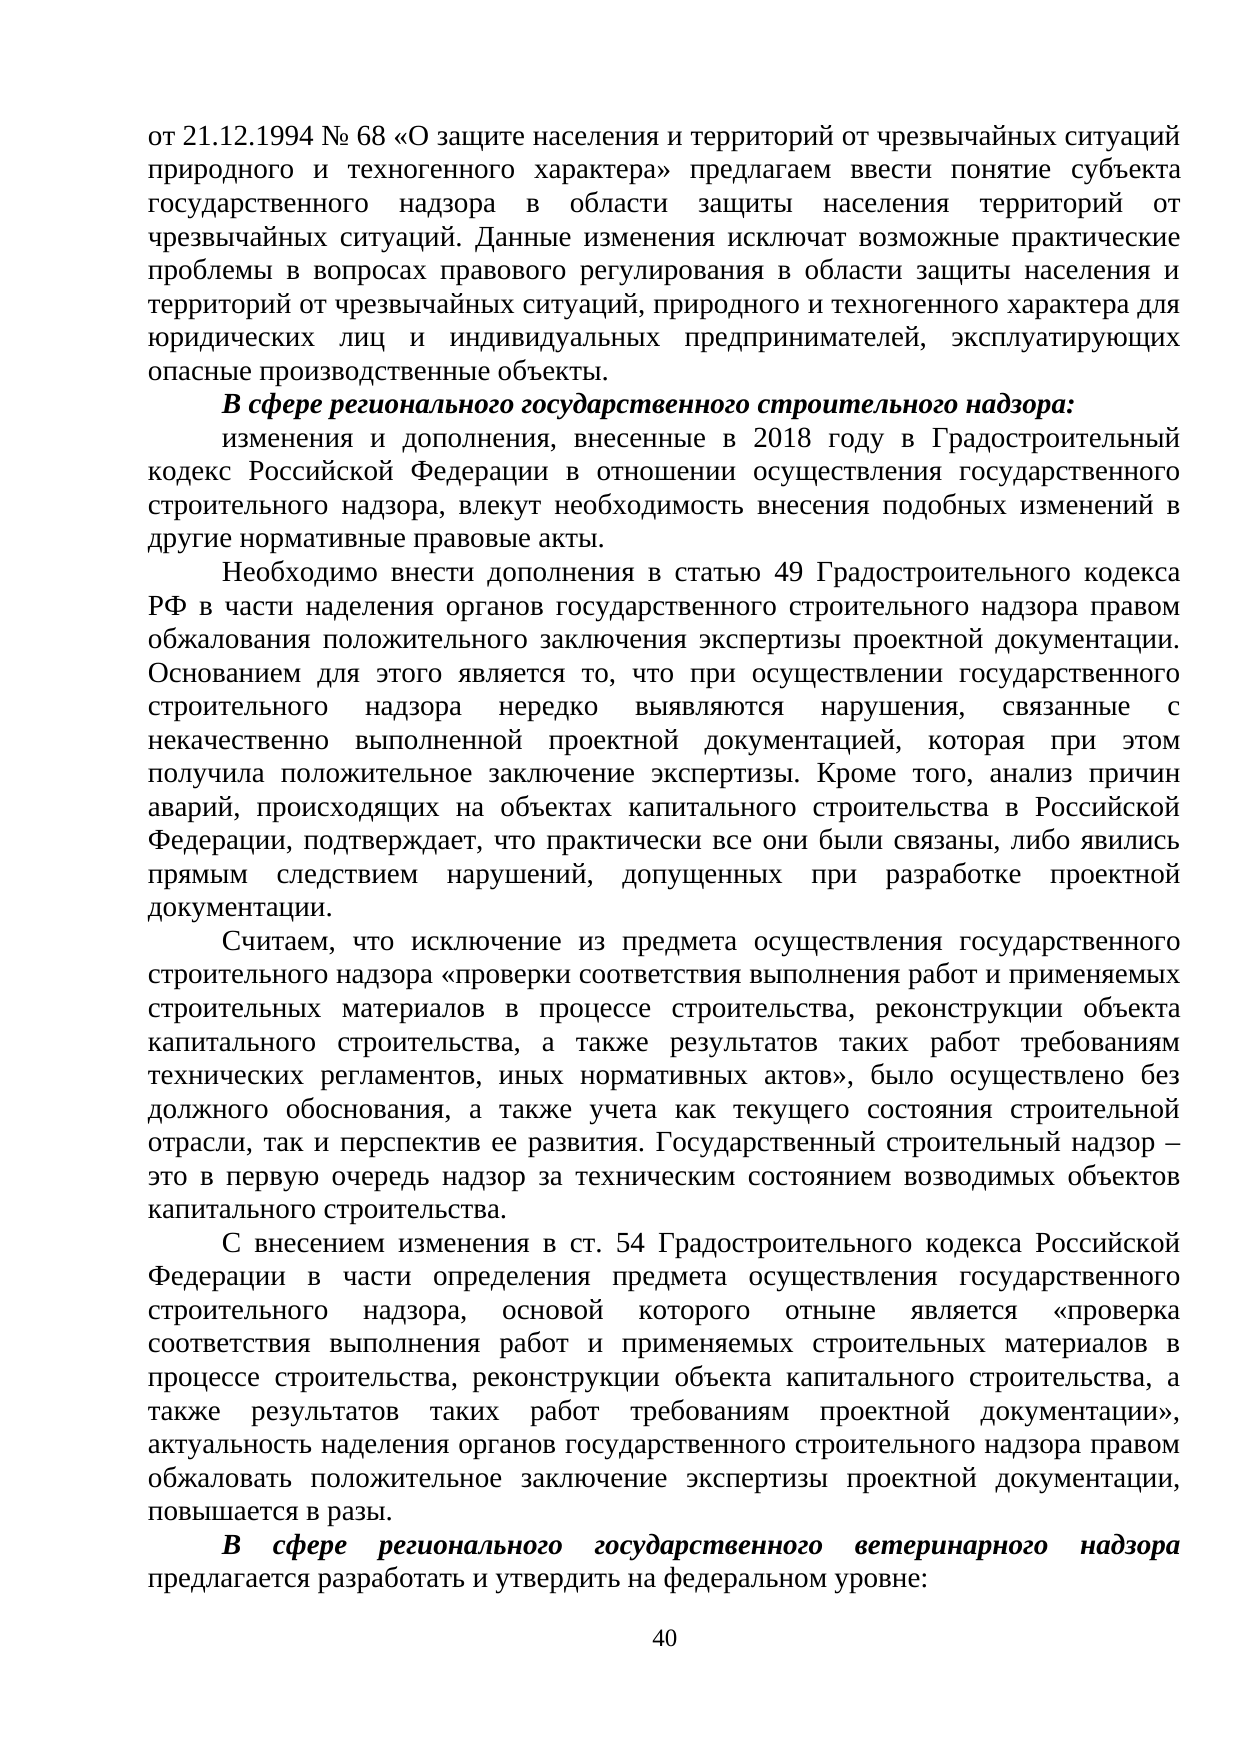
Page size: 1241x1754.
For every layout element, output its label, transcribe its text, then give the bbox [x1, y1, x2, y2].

text С внесением изменения в ст. 54 Градостроительного кодекса Российской Федерации в части определения предмета осуществления государственного строительного надзора, основой которого отныне является «проверка соответствия выполнения работ и применяемых строительных материалов в процессе строительства, реконструкции объекта капитального строительства, а также результатов таких работ требованиям проектной документации», актуальность наделения органов государственного строительного надзора правом обжаловать положительное заключение экспертизы проектной документации, повышается в разы. [148, 1225, 1181, 1527]
text В сфере регионального государственного ветеринарного надзора предлагается разработать и утвердить на федеральном уровне: [148, 1527, 1181, 1594]
text изменения и дополнения, внесенные в 2018 году в Градостроительный кодекс Российской Федерации в отношении осуществления государственного строительного надзора, влекут необходимость внесения подобных изменений в другие нормативные правовые акты. [148, 420, 1181, 554]
text В сфере регионального государственного строительного надзора: [148, 386, 1181, 420]
text Необходимо внести дополнения в статью 49 Градостроительного кодекса РФ в части наделения органов государственного строительного надзора правом обжалования положительного заключения экспертизы проектной документации. Основанием для этого является то, что при осуществлении государственного строительного надзора нередко выявляются нарушения, связанные с некачественно выполненной проектной документацией, которая при этом получила положительное заключение экспертизы. Кроме того, анализ причин аварий, происходящих на объектах капитального строительства в Российской Федерации, подтверждает, что практически все они были связаны, либо явились прямым следствием нарушений, допущенных при разработке проектной документации. [148, 554, 1181, 923]
text Считаем, что исключение из предмета осуществления государственного строительного надзора «проверки соответствия выполнения работ и применяемых строительных материалов в процессе строительства, реконструкции объекта капитального строительства, а также результатов таких работ требованиям технических регламентов, иных нормативных актов», было осуществлено без должного обоснования, а также учета как текущего состояния строительной отрасли, так и перспектив ее развития. Государственный строительный надзор – это в первую очередь надзор за техническим состоянием возводимых объектов капитального строительства. [148, 923, 1181, 1225]
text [148, 118, 1181, 386]
